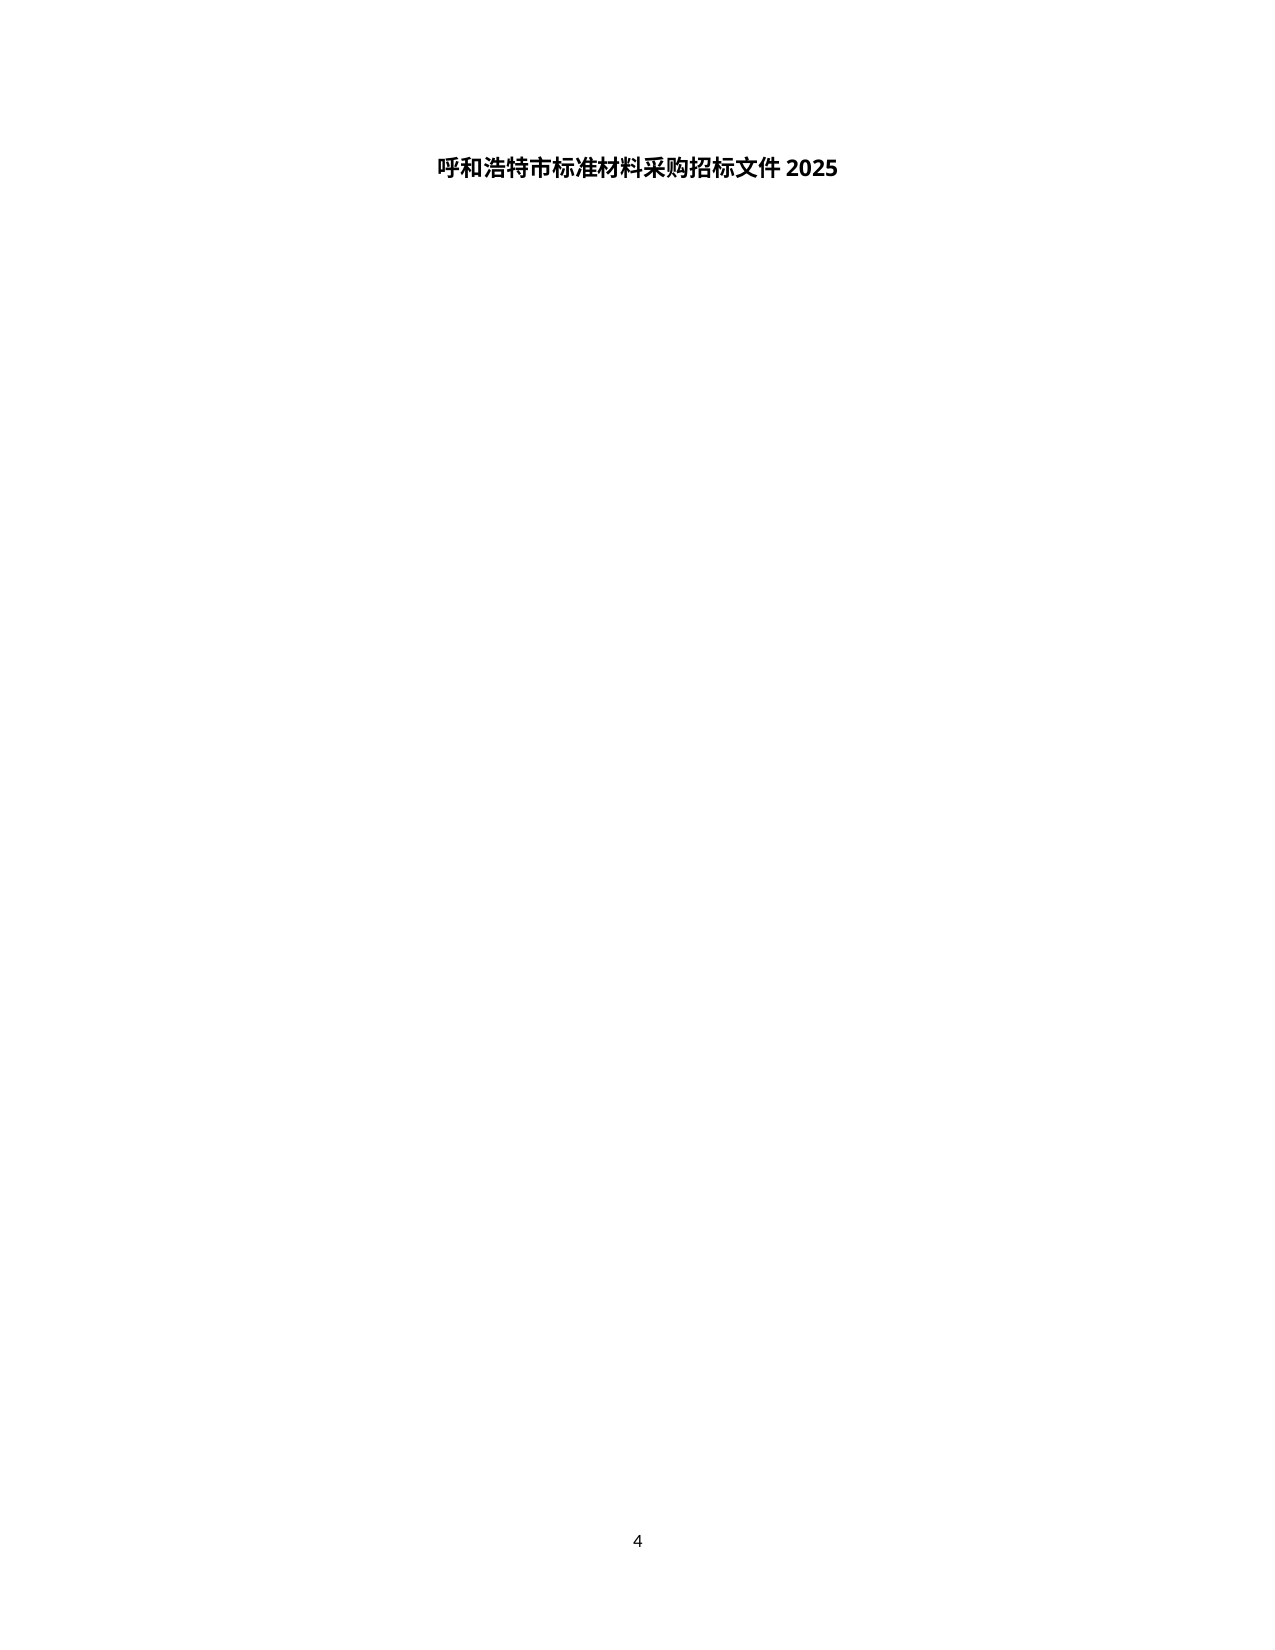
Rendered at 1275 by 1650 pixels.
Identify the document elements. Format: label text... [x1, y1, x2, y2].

subtitle 呼和浩特市标准材料采购招标文件2025目 录 [187, 150, 1087, 183]
